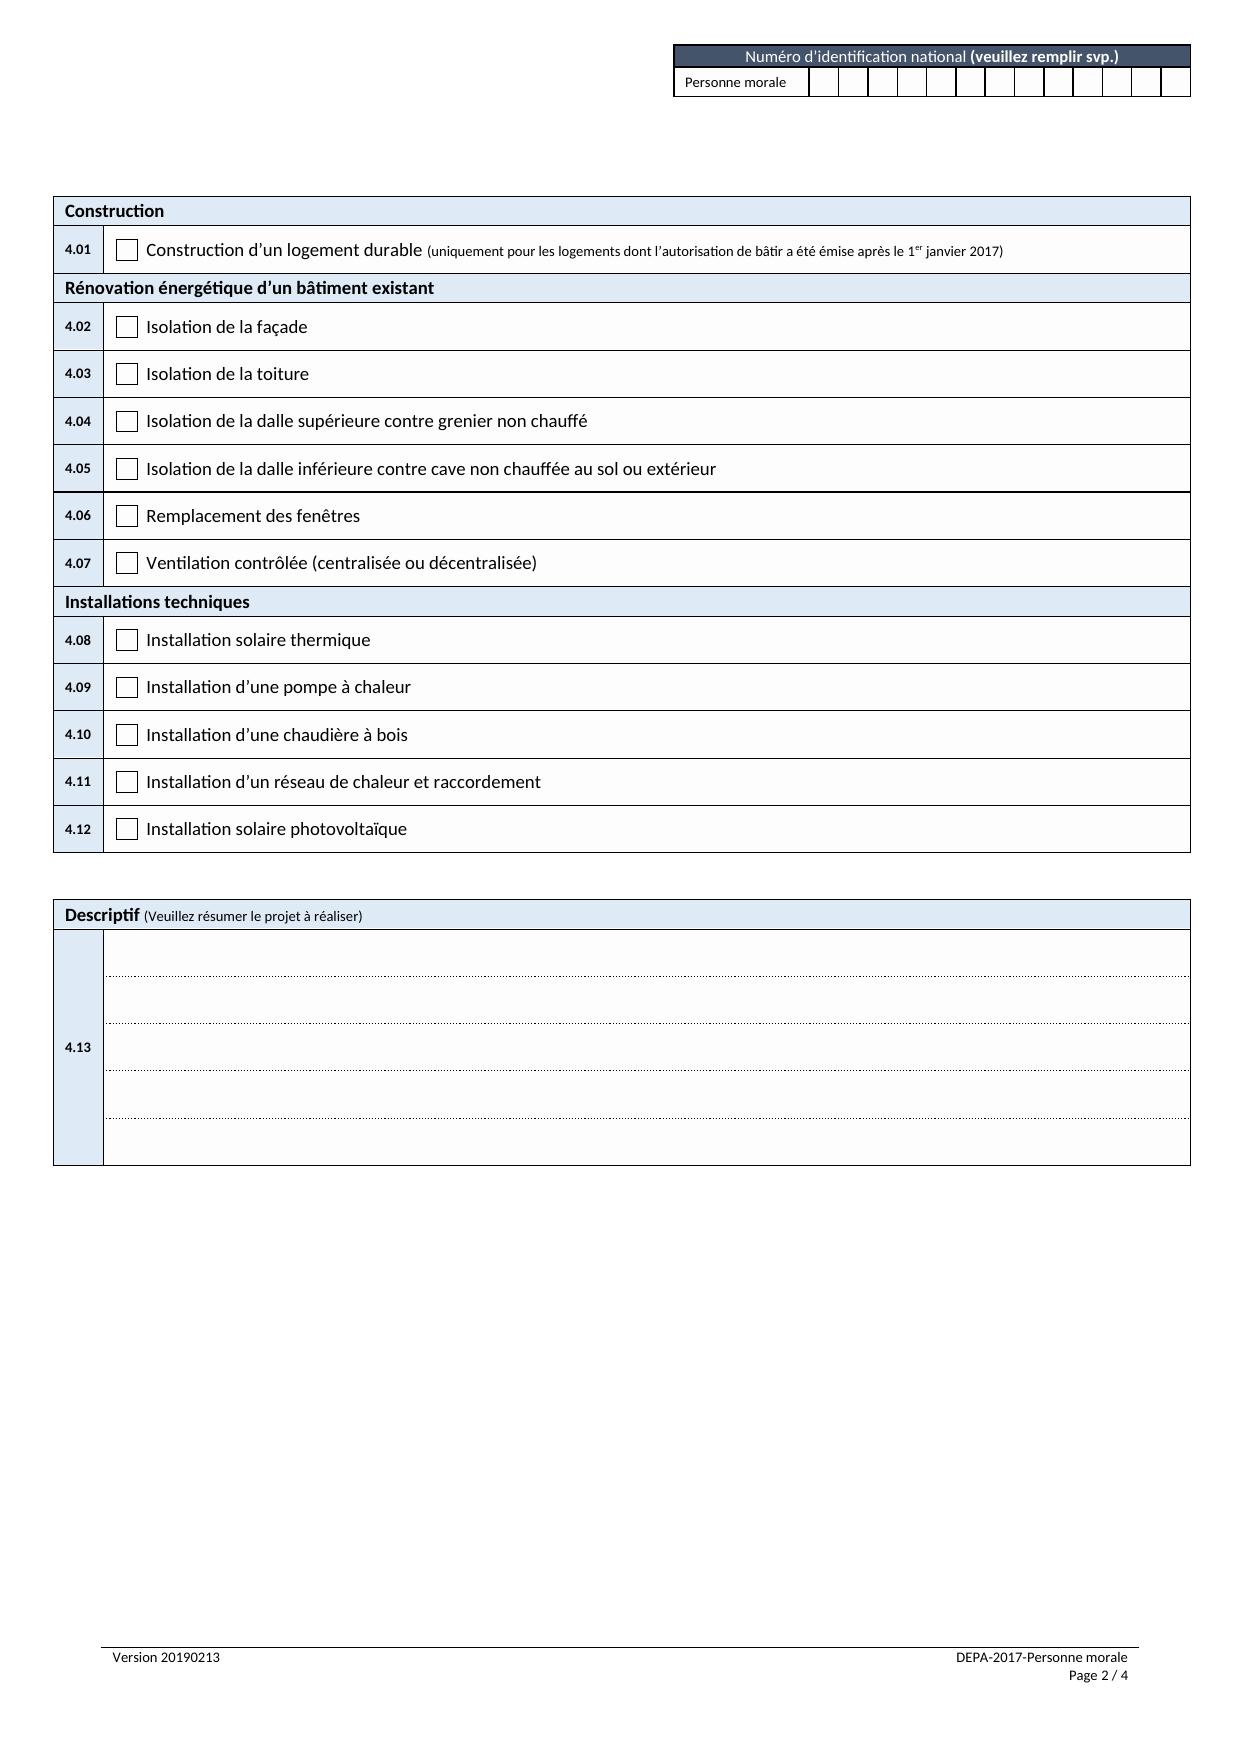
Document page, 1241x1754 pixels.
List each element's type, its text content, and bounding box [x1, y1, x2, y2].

table_cell 4.13 [54, 930, 103, 1165]
table_cell [629, 976, 1190, 1023]
table_cell Remplacement des fenêtres [104, 493, 1190, 539]
table_cell Isolation de la dalle supérieure contre grenier non chauffé [104, 398, 1190, 444]
table_cell [104, 1118, 629, 1165]
table_cell Installation solaire thermique [104, 617, 1190, 663]
table_cell Isolation de la façade [104, 303, 1190, 349]
table_cell Installation solaire photovoltaïque [104, 806, 1190, 852]
table_cell 4.02 [54, 303, 103, 349]
table_cell [104, 976, 629, 1023]
table_cell [629, 930, 1190, 976]
table_cell Installations techniques [54, 587, 1190, 616]
table_header Descriptif (Veuillez résumer le projet à réaliser) [54, 900, 1190, 928]
table_cell [629, 1118, 1190, 1165]
table_cell Installation d’une pompe à chaleur [104, 664, 1190, 710]
table_cell 4.12 [54, 806, 103, 852]
table_cell 4.10 [54, 711, 103, 757]
table_cell Construction d’un logement durable (uniquement pour les logements dont l’autorisation de bâtir a été émise après le 1er janvier 2017) [104, 226, 1190, 273]
table_cell 4.08 [54, 617, 103, 663]
table_cell [104, 1023, 629, 1070]
table_header Construction [54, 197, 1190, 225]
table_cell [104, 1070, 629, 1118]
table_cell Ventilation contrôlée (centralisée ou décentralisée) [104, 540, 1190, 586]
table_cell Isolation de la dalle inférieure contre cave non chauffée au sol ou extérieur [104, 445, 1190, 491]
table_cell Installation d’une chaudière à bois [104, 711, 1190, 757]
table_cell 4.04 [54, 398, 103, 444]
table_cell Installation d’un réseau de chaleur et raccordement [104, 759, 1190, 805]
table_cell [629, 1023, 1190, 1070]
table_cell 4.11 [54, 759, 103, 805]
table_cell 4.09 [54, 664, 103, 710]
table_cell 4.05 [54, 445, 103, 491]
table_cell Isolation de la toiture [104, 351, 1190, 397]
table_cell [629, 1070, 1190, 1118]
table_cell Rénovation énergétique d’un bâtiment existant [54, 274, 1190, 302]
table_cell 4.06 [54, 493, 103, 539]
table_cell 4.03 [54, 351, 103, 397]
table_cell 4.07 [54, 540, 103, 586]
table_cell [104, 930, 629, 976]
table_cell 4.01 [54, 226, 103, 273]
